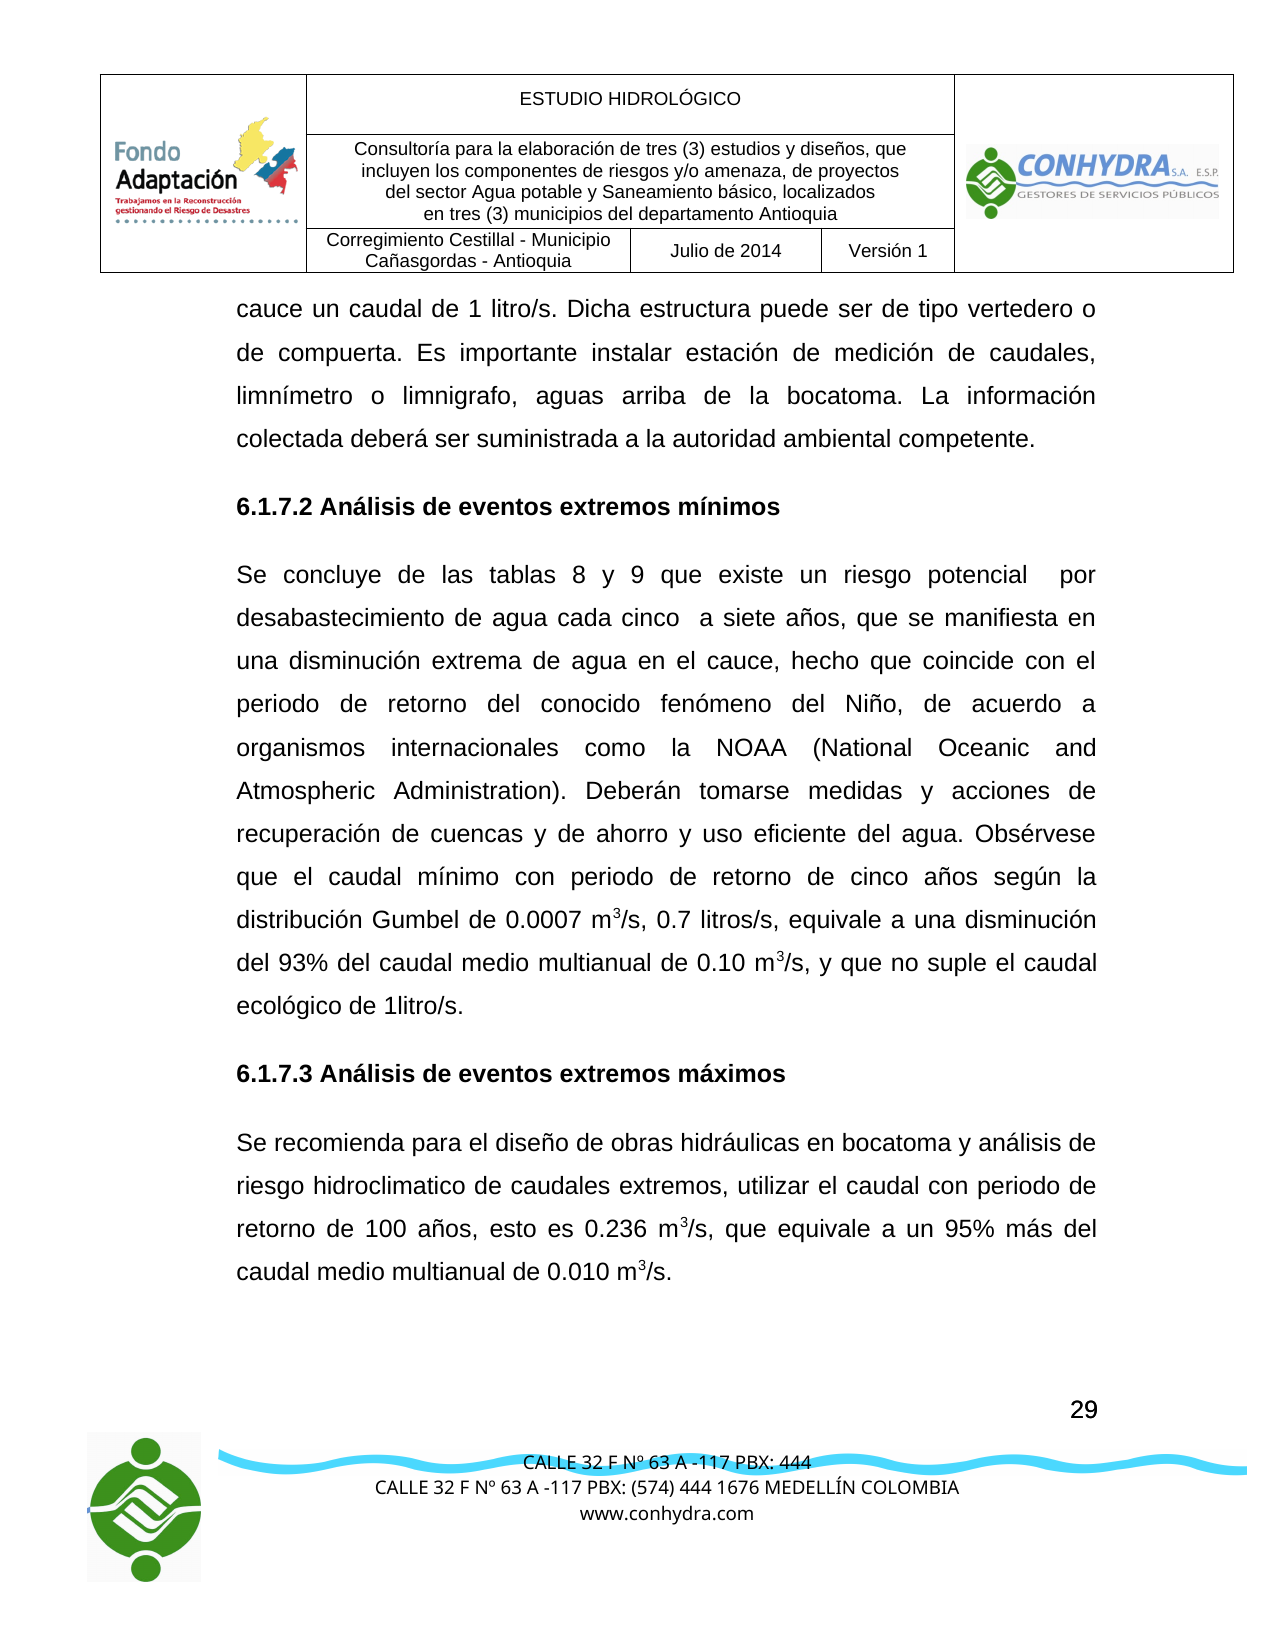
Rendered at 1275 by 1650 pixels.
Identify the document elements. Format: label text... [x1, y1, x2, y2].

picture [966, 144, 1219, 219]
picture [218, 1449, 1247, 1476]
picture [115, 111, 298, 224]
text Se recomienda para el diseño de obras hidráulicas en bocatoma y análisis de riesgo hidroclimatico de caudales extremos, utilizar el caudal con periodo de retorno de 100 años, esto es 0.236 m3/s, que equivale a un 95% más del caudal medio multianual de 0.010 m3/s. [236, 1127, 1098, 1286]
text 6.1.7.2 Análisis de eventos extremos mínimos [236, 492, 1098, 521]
text Se concluye de las tablas 8 y 9 que existe un riesgo potencial por desabastecimiento de agua cada cinco a siete años, que se manifiesta en una disminución extrema de agua en el cauce, hecho que coincide con el periodo de retorno del conocido fenómeno del Niño, de acuerdo a organismos internacionales como la NOAA (National Oceanic and Atmospheric Administration). Deberán tomarse medidas y acciones de recuperación de cuencas y de ahorro y uso eficiente del agua. Obsérvese que el caudal mínimo con periodo de retorno de cinco años según la distribución Gumbel de 0.0007 m3/s, 0.7 litros/s, equivale a una disminución del 93% del caudal medio multianual de 0.10 m3/s, y que no suple el caudal ecológico de 1litro/s. [236, 560, 1098, 1020]
picture [87, 1432, 201, 1582]
text 6.1.7.3 Análisis de eventos extremos máximos [236, 1059, 1098, 1088]
